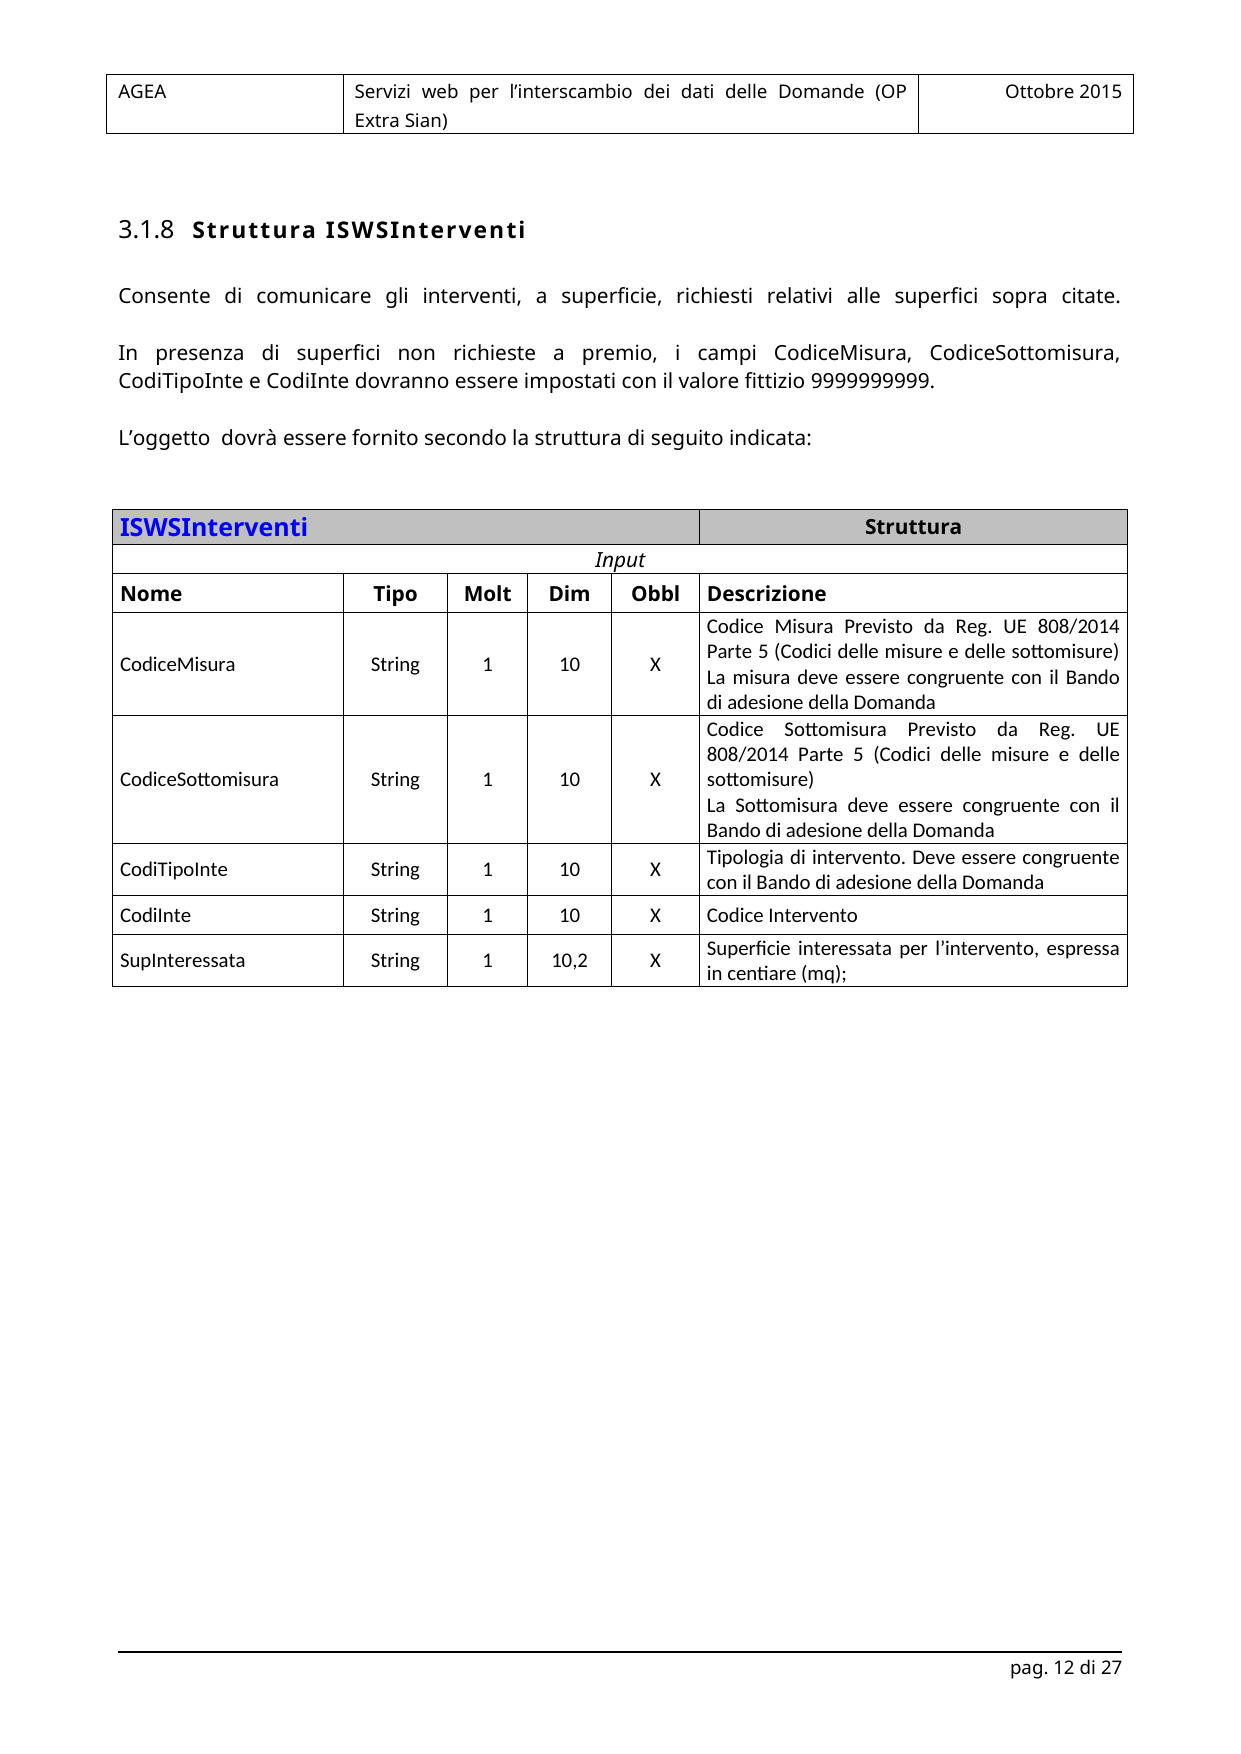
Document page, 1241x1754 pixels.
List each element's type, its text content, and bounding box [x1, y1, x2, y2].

table_cell String [344, 935, 447, 986]
table_cell String [344, 896, 447, 934]
table_cell Codice Sottomisura Previsto da Reg. UE 808/2014 Parte 5 (Codici delle misure e delle sottomisure) La Sottomisura deve essere congruente con il Bando di adesione della Domanda [700, 716, 1127, 843]
table_cell CodiTipoInte [113, 844, 343, 895]
table_cell CodiceSottomisura [113, 716, 343, 843]
table_cell String [344, 844, 447, 895]
table_cell CodiInte [113, 896, 343, 934]
table_cell Nome [113, 574, 343, 612]
table_cell X [612, 716, 699, 843]
table_cell Tipologia di intervento. Deve essere congruente con il Bando di adesione della Domanda [700, 844, 1127, 895]
table_cell Codice Intervento [700, 896, 1127, 934]
table_cell X [612, 844, 699, 895]
table_cell Tipo [344, 574, 447, 612]
table_cell 10 [528, 613, 611, 715]
table_cell 10 [528, 844, 611, 895]
table_cell Codice Misura Previsto da Reg. UE 808/2014 Parte 5 (Codici delle misure e delle sottomisure) La misura deve essere congruente con il Bando di adesione della Domanda [700, 613, 1127, 715]
table_cell X [612, 613, 699, 715]
list Consente di comunicare gli interventi, a superficie, richiesti relativi alle superfici sopra citate. In presenza di superfici non richieste a premio, i campi CodiceMisura, CodiceSottomisura, CodiTipoInte e CodiInte dovranno essere impostati con il valore fittizio 9999999999. [118, 281, 1122, 394]
table_cell Obbl [612, 574, 699, 612]
table_header ISWSInterventi [113, 510, 699, 544]
table_cell 10 [528, 716, 611, 843]
table_cell CodiceMisura [113, 613, 343, 715]
table_cell SupInteressata [113, 935, 343, 986]
table_cell Input [113, 545, 1127, 573]
table_cell String [344, 716, 447, 843]
table_cell X [612, 935, 699, 986]
table_header Struttura [700, 510, 1127, 544]
table_cell 1 [448, 896, 527, 934]
table_cell Superficie interessata per l’intervento, espressa in centiare (mq); [700, 935, 1127, 986]
table_cell String [344, 613, 447, 715]
table_cell Molt [448, 574, 527, 612]
table_cell Descrizione [700, 574, 1127, 612]
table_cell 10 [528, 896, 611, 934]
table_cell Dim [528, 574, 611, 612]
list L’oggetto dovrà essere fornito secondo la struttura di seguito indicata: [118, 423, 1122, 451]
table_cell 10,2 [528, 935, 611, 986]
table_cell 1 [448, 935, 527, 986]
table_cell 1 [448, 844, 527, 895]
subtitle Struttura ISWSInterventi [118, 212, 1122, 246]
table_cell 1 [448, 716, 527, 843]
table_cell 1 [448, 613, 527, 715]
table_cell X [612, 896, 699, 934]
